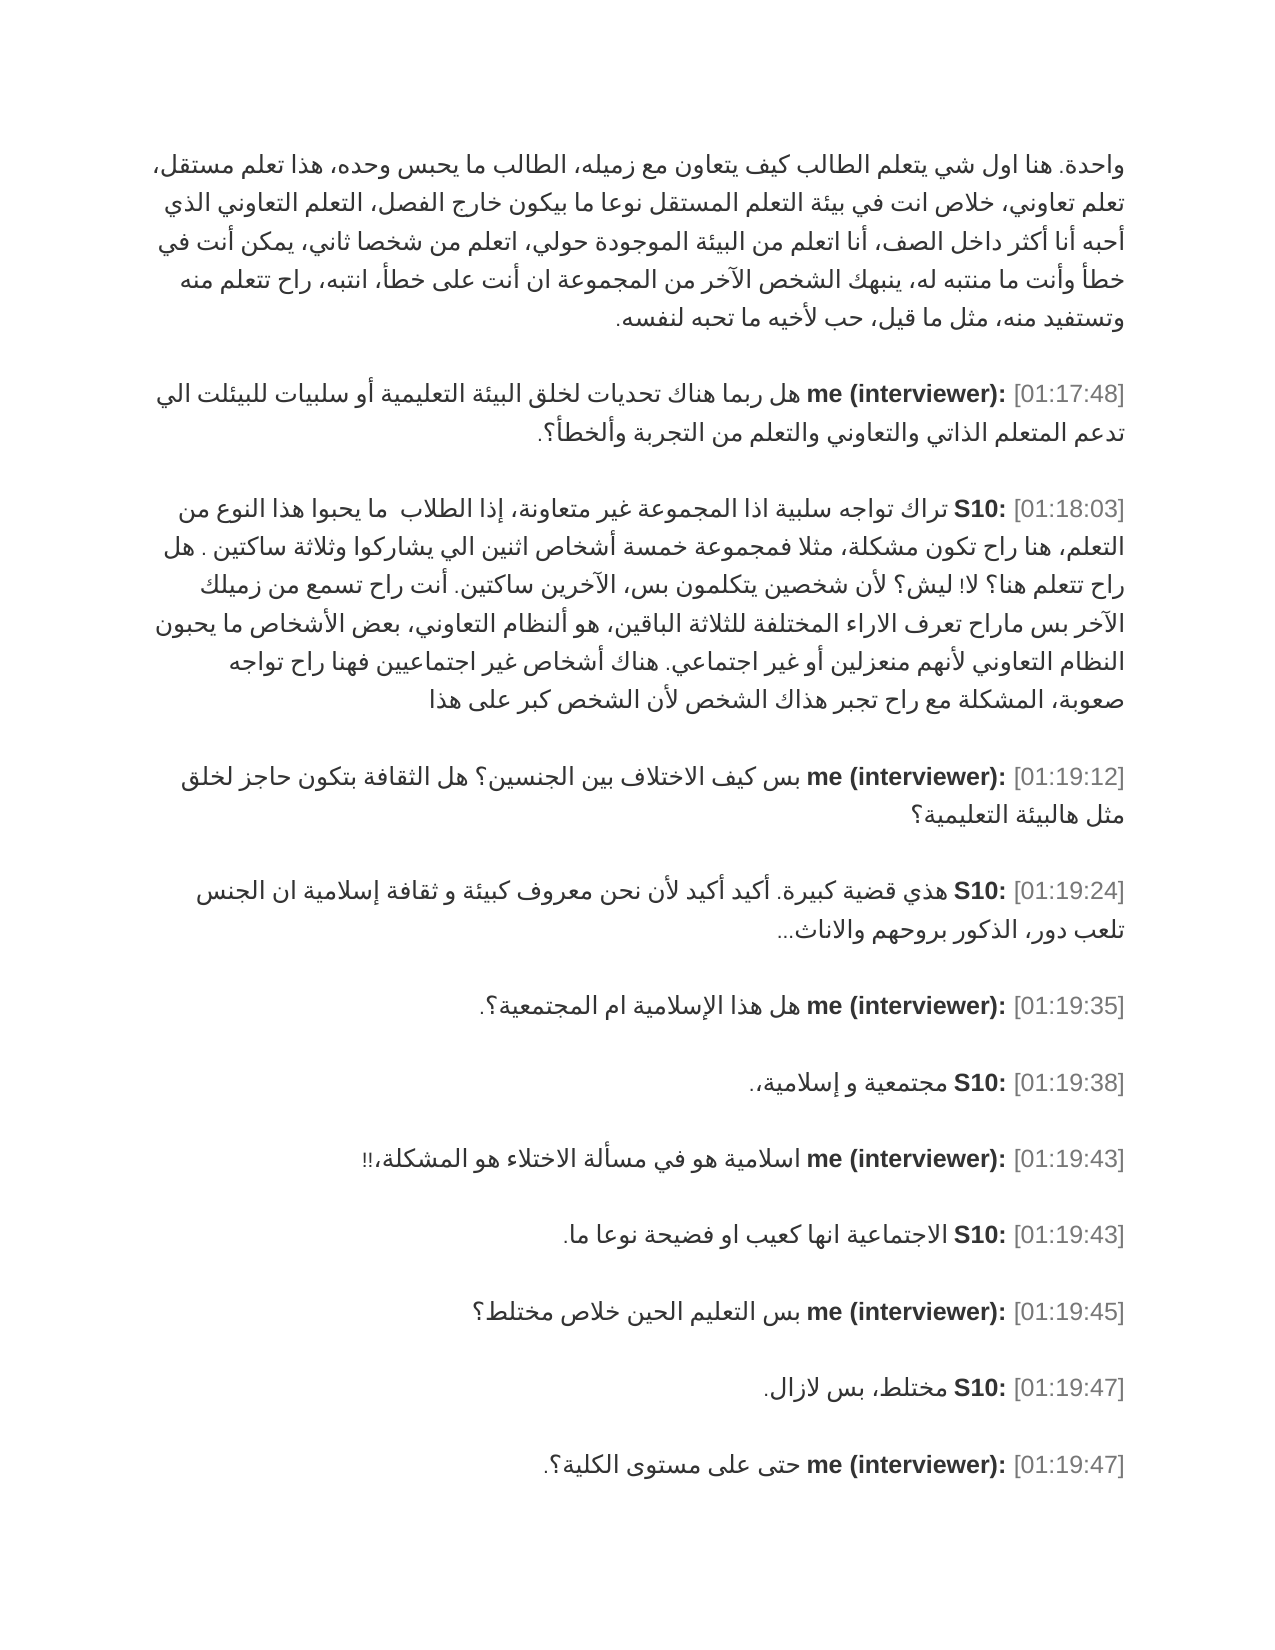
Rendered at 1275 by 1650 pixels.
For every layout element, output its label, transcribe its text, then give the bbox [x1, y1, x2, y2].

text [150, 150, 1125, 332]
text me (interviewer): [01:19:45] بس التعليم الحين خلاص مختلط؟ [150, 1297, 1125, 1326]
text me (interviewer): [01:17:48] هل ربما هناك تحديات لخلق البيئة التعليمية أو سلبيات للبيئلت الي تدعم المتعلم الذاتي والتعاوني والتعلم من التجربة وألخطأ؟. [150, 379, 1125, 446]
text S10: [01:19:47] مختلط، بس لازال. [150, 1373, 1125, 1402]
text S10: [01:19:24] هذي قضية كبيرة. أكيد أكيد لأن نحن معروف كبيئة و ثقافة إسلامية ان الجنس تلعب دور، الذكور بروحهم والاناث... [150, 876, 1125, 943]
text me (interviewer): [01:19:12] بس كيف الاختلاف بين الجنسين؟ هل الثقافة بتكون حاجز لخلق مثل هالبيئة التعليمية؟ [150, 762, 1125, 829]
text me (interviewer): [01:19:43] اسلامية هو في مسألة الاختلاء هو المشكلة،!! [150, 1144, 1125, 1173]
text S10: [01:19:43] الاجتماعية انها كعيب او فضيحة نوعا ما. [150, 1220, 1125, 1249]
text S10: [01:18:03] تراك تواجه سلبية اذا المجموعة غير متعاونة، إذا الطلاب ما يحبوا هذا النوع من التعلم، هنا راح تكون مشكلة، مثلا فمجموعة خمسة أشخاص اثنين الي يشاركوا وثلاثة ساكتين . هل راح تتعلم هنا؟ لا! ليش؟ لأن شخصين يتكلمون بس، الآخرين ساكتين. أنت راح تسمع من زميلك الآخر بس ماراح تعرف الاراء المختلفة للثلاثة الباقين، هو ألنظام التعاوني، بعض الأشخاص ما يحبون النظام التعاوني لأنهم منعزلين أو غير اجتماعي. هناك أشخاص غير اجتماعيين فهنا راح تواجه صعوبة، المشكلة مع راح تجبر هذاك الشخص لأن الشخص كبر على هذا [150, 494, 1125, 714]
text me (interviewer): [01:19:47] حتى على مستوى الكلية؟. [150, 1450, 1125, 1478]
text S10: [01:19:38] مجتمعية و إسلامية،. [150, 1067, 1125, 1096]
text me (interviewer): [01:19:35] هل هذا الإسلامية ام المجتمعية؟. [150, 991, 1125, 1020]
